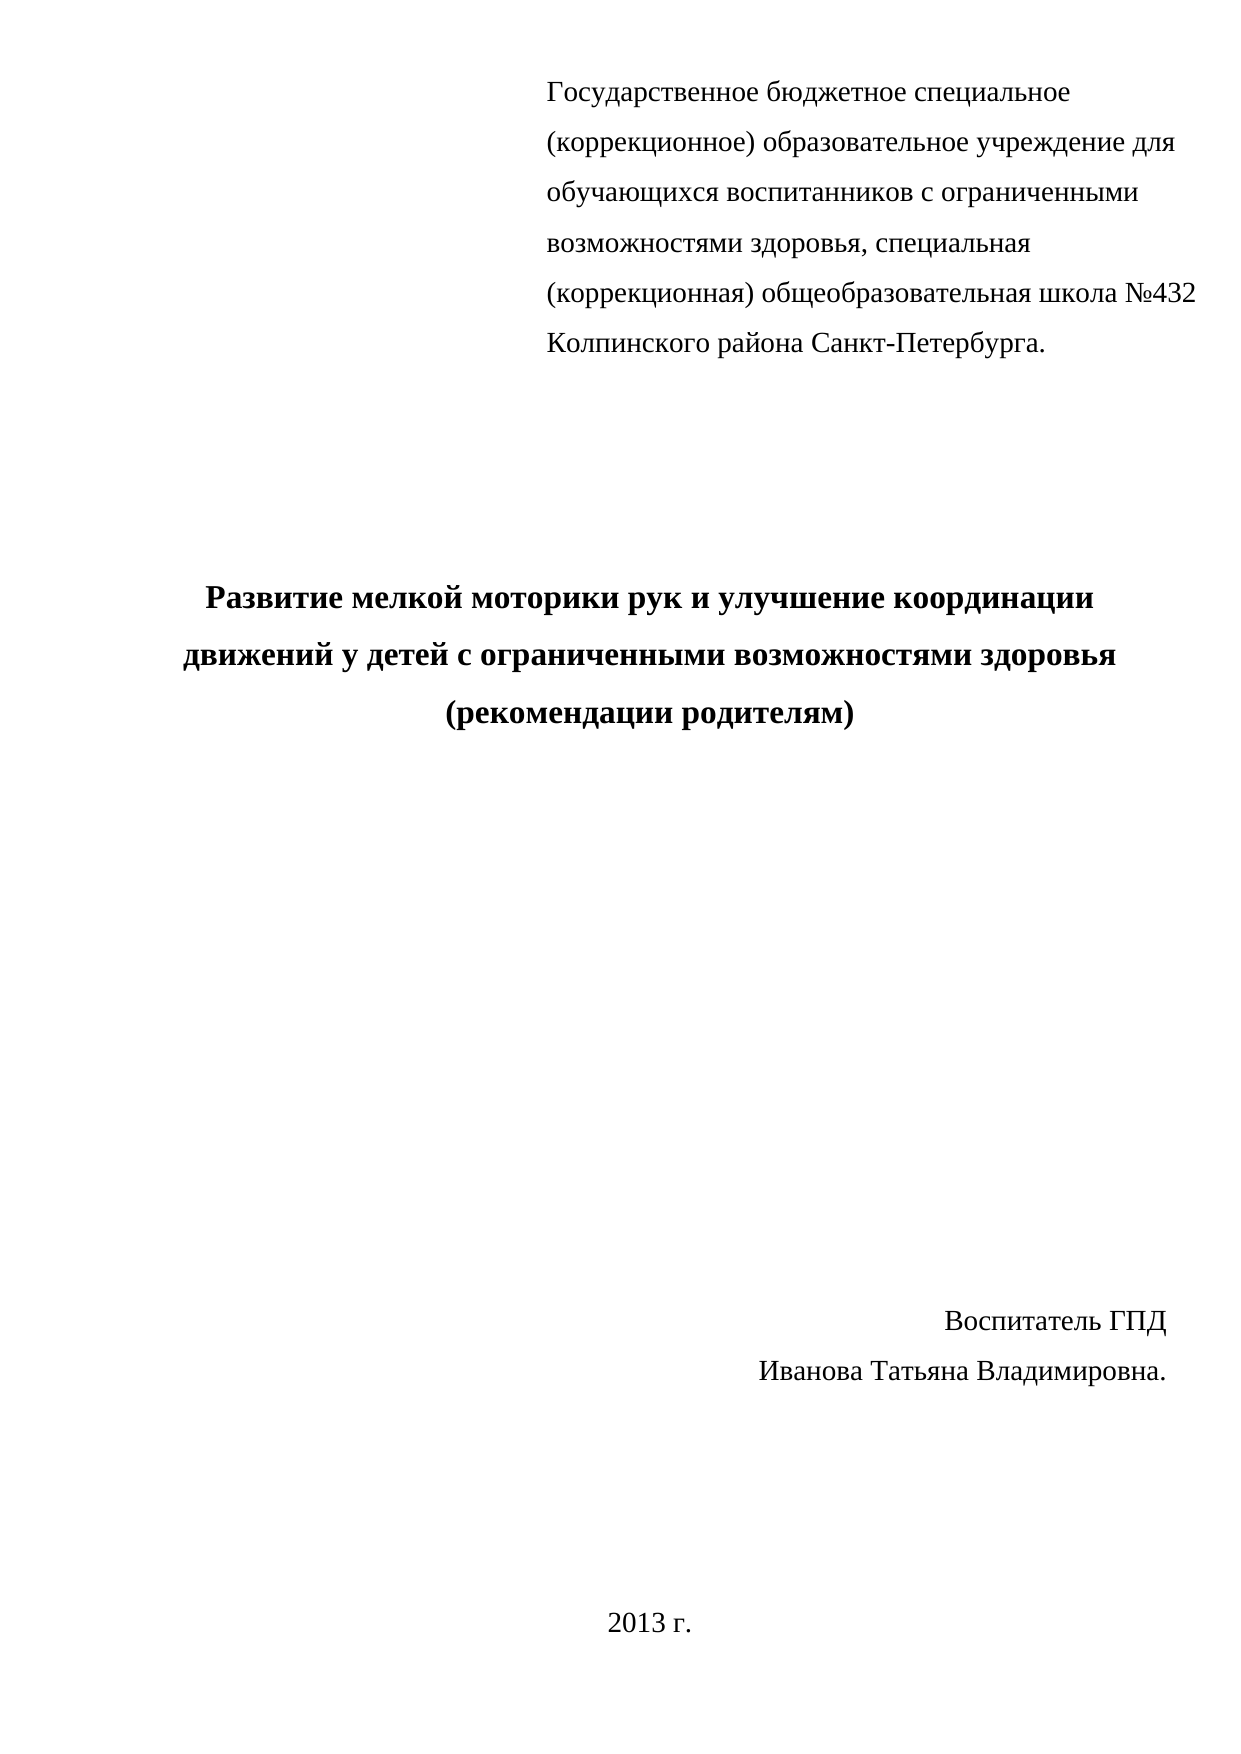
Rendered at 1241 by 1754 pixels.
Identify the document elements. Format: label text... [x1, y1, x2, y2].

text Воспитатель ГПД [133, 1303, 1167, 1336]
text Колпинского района Санкт-Петербурга. [546, 325, 1211, 359]
text (коррекционная) общеобразовательная школа №432 [546, 275, 1211, 309]
text Иванова Татьяна Владимировна. [133, 1353, 1167, 1387]
text 2013 г. [133, 1605, 1167, 1638]
text (коррекционное) образовательное учреждение для обучающихся воспитанников с ограниченными возможностями здоровья, специальная [546, 124, 1211, 258]
text (рекомендации родителям) [133, 692, 1167, 730]
text Государственное бюджетное специальное [546, 74, 1211, 107]
text Развитие мелкой моторики рук и улучшение координации движений у детей с ограниченными возможностями здоровья [133, 577, 1167, 673]
